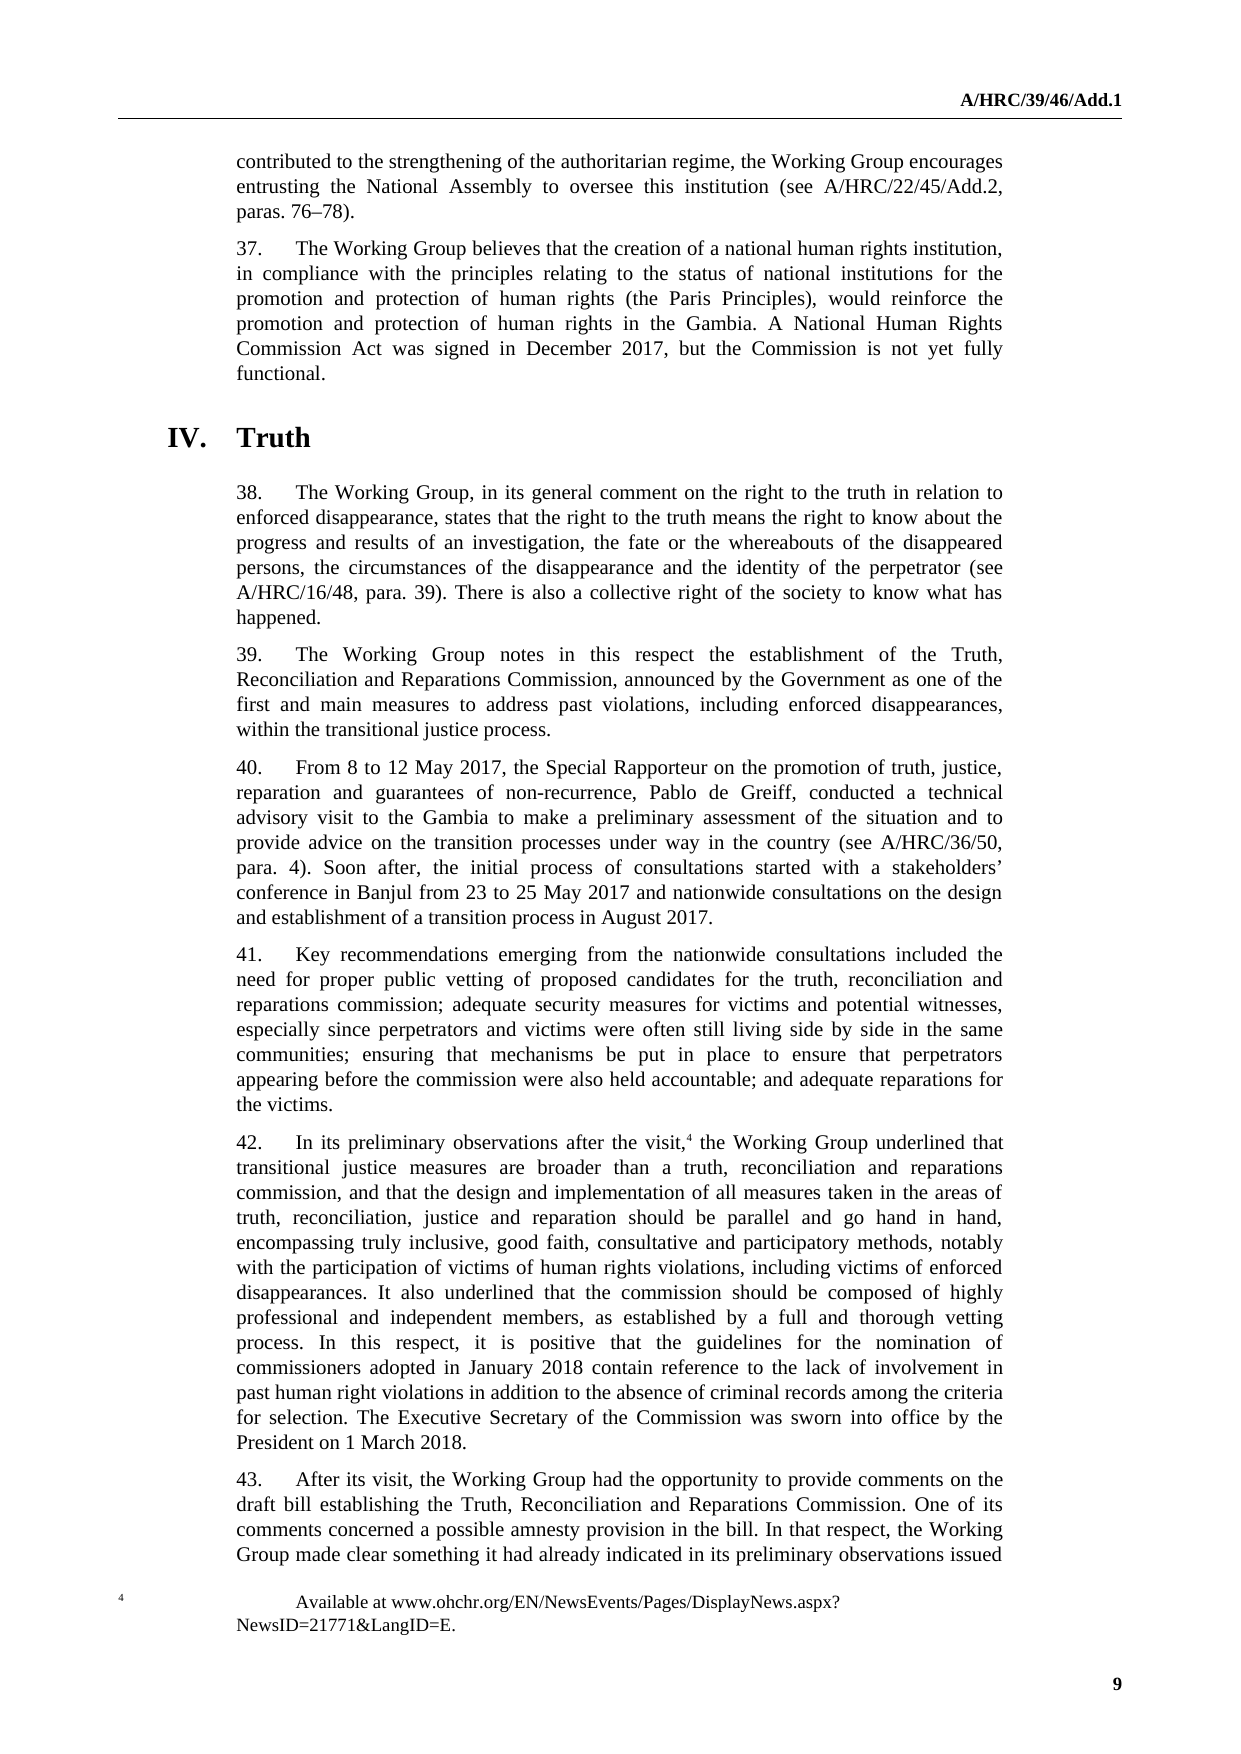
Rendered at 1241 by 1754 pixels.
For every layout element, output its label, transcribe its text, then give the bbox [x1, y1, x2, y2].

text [236, 1466, 1004, 1566]
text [236, 148, 1004, 223]
text 40. From 8 to 12 May 2017, the Special Rapporteur on the promotion of truth, justice, reparation and guarantees of non-recurrence, Pablo de Greiff, conducted a technical advisory visit to the Gambia to make a preliminary assessment of the situation and to provide advice on the transition processes under way in the country (see A/HRC/36/50, para. 4). Soon after, the initial process of consultations started with a stakeholders’ conference in Banjul from 23 to 25 May 2017 and nationwide consultations on the design and establishment of a transition process in August 2017. [236, 754, 1004, 929]
text 42. In its preliminary observations after the visit, the Working Group underlined that transitional justice measures are broader than a truth, reconciliation and reparations commission, and that the design and implementation of all measures taken in the areas of truth, reconciliation, justice and reparation should be parallel and go hand in hand, encompassing truly inclusive, good faith, consultative and participatory methods, notably with the participation of victims of human rights violations, including victims of enforced disappearances. It also underlined that the commission should be composed of highly professional and independent members, as established by a full and thorough vetting process. In this respect, it is positive that the guidelines for the nomination of commissioners adopted in January 2018 contain reference to the lack of involvement in past human right violations in addition to the absence of criminal records among the criteria for selection. The Executive Secretary of the Commission was sworn into office by the President on 1 March 2018. [236, 1129, 1004, 1454]
text 41. Key recommendations emerging from the nationwide consultations included the need for proper public vetting of proposed candidates for the truth, reconciliation and reparations commission; adequate security measures for victims and potential witnesses, especially since perpetrators and victims were often still living side by side in the same communities; ensuring that mechanisms be put in place to ensure that perpetrators appearing before the commission were also held accountable; and adequate reparations for the victims. [236, 941, 1004, 1116]
text 37. The Working Group believes that the creation of a national human rights institution, in compliance with the principles relating to the status of national institutions for the promotion and protection of human rights (the Paris Principles), would reinforce the promotion and protection of human rights in the Gambia. A National Human Rights Commission Act was signed in December 2017, but the Commission is not yet fully functional. [236, 235, 1004, 385]
text 38. The Working Group, in its general comment on the right to the truth in relation to enforced disappearance, states that the right to the truth means the right to know about the progress and results of an investigation, the fate or the whereabouts of the disappeared persons, the circumstances of the disappearance and the identity of the perpetrator (see A/HRC/16/48, para. 39). There is also a collective right of the society to know what has happened. [236, 479, 1004, 629]
text 39. The Working Group notes in this respect the establishment of the Truth, Reconciliation and Reparations Commission, announced by the Government as one of the first and main measures to address past violations, including enforced disappearances, within the transitional justice process. [236, 641, 1004, 741]
text IV. Truth [118, 423, 1004, 454]
